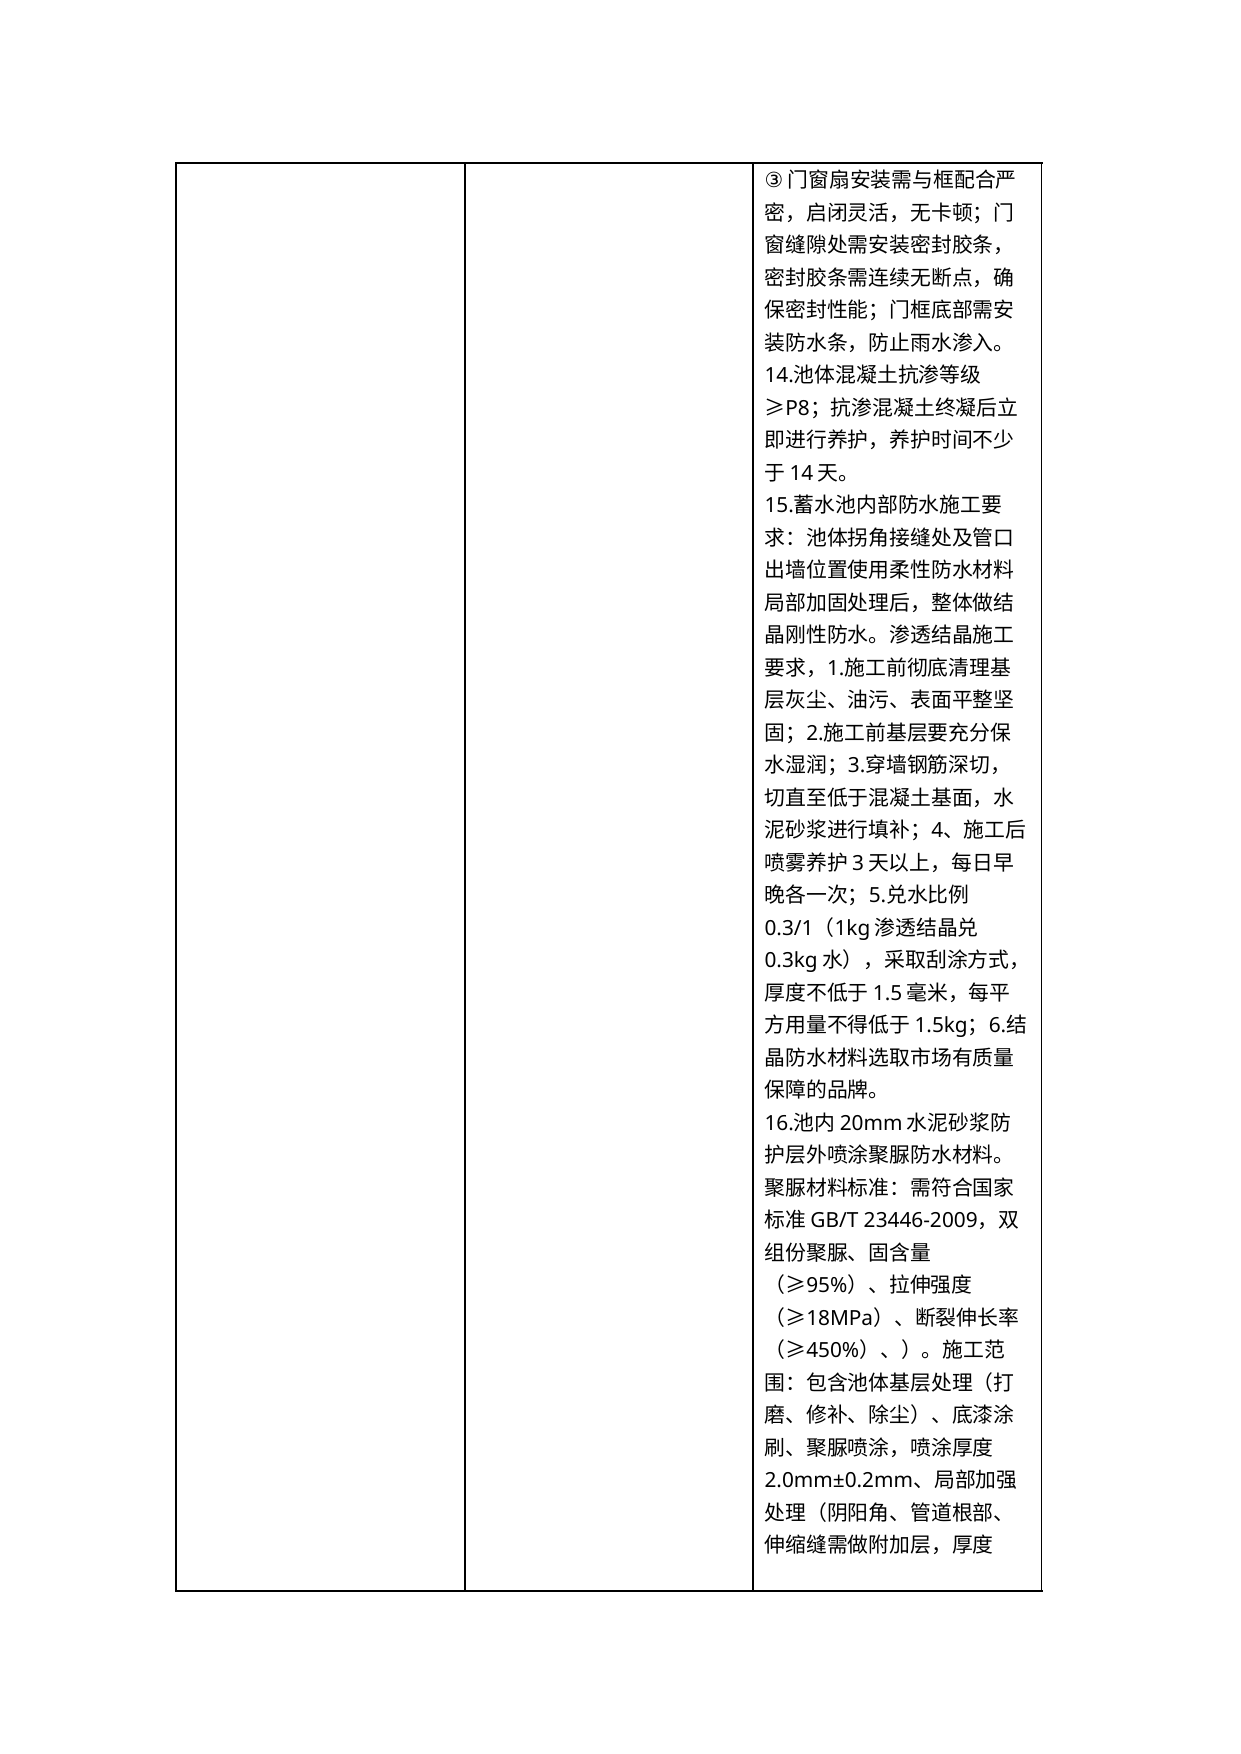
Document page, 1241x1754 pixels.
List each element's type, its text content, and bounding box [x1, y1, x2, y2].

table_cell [754, 164, 1041, 1590]
table_cell [466, 164, 752, 1590]
table_cell 1 [177, 164, 464, 1590]
